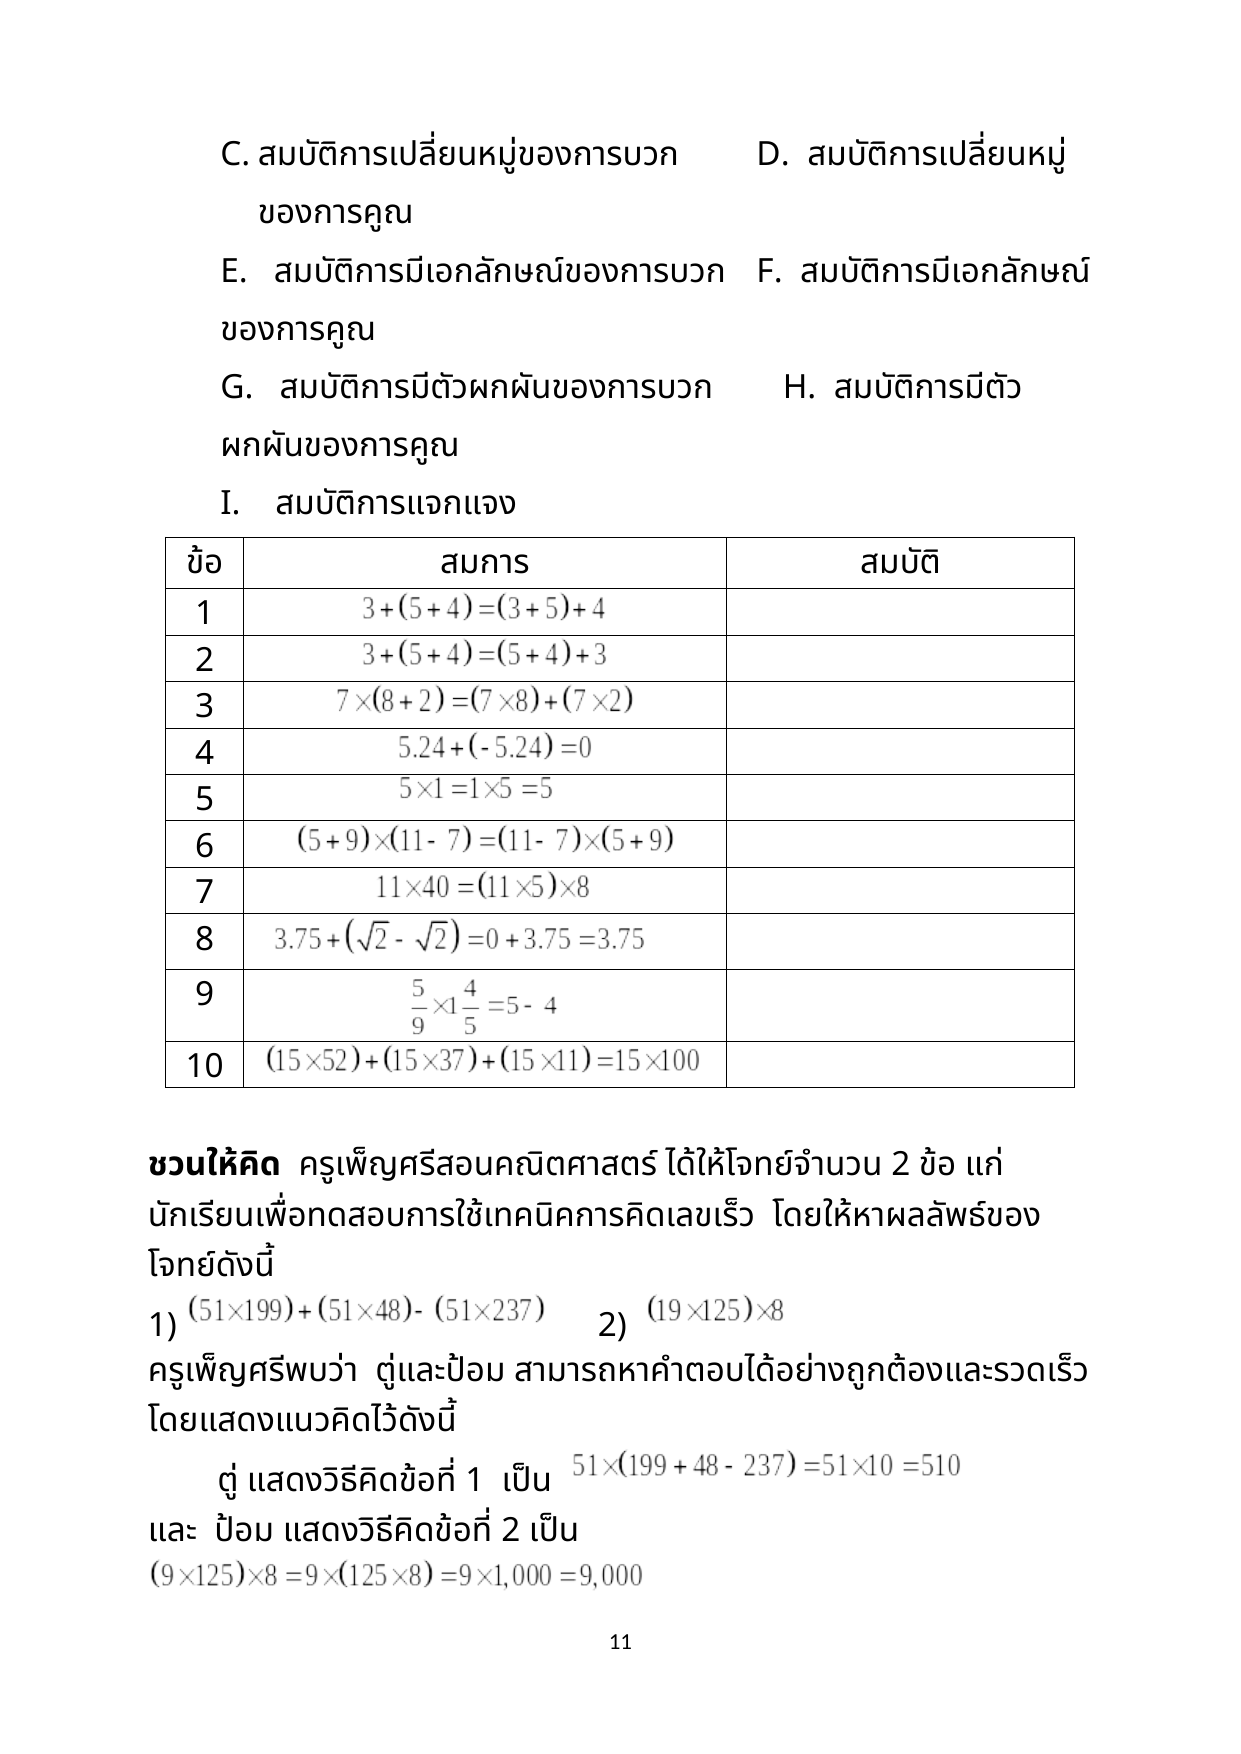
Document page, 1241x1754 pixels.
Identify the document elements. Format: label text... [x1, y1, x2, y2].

table_cell 2 [166, 636, 243, 681]
table_cell [727, 775, 1074, 820]
table_cell [727, 1042, 1074, 1087]
table_cell [244, 775, 726, 820]
table_cell [727, 589, 1074, 634]
table_cell 7 [166, 868, 243, 913]
text 1) 2) [148, 1292, 1092, 1346]
table_cell [244, 729, 726, 774]
table_cell 4 [166, 729, 243, 774]
table_cell [244, 1042, 726, 1087]
table_cell [727, 682, 1074, 727]
table_header สมบัติ [727, 538, 1074, 588]
list สมบัติการเปลี่ยนหมู่ของการบวก D. สมบัติการเปลี่ยนหมู่ของการคูณ [220, 130, 1092, 239]
table_cell [727, 729, 1074, 774]
table_header สมการ [244, 538, 726, 588]
table_cell 3 [166, 682, 243, 727]
table_cell [727, 914, 1074, 969]
table_cell [727, 636, 1074, 681]
table_cell [244, 821, 726, 867]
text และ ป้อม แสดงวิธีคิดข้อที่ 2 เป็น [148, 1506, 1092, 1616]
text E. สมบัติการมีเอกลักษณ์ของการบวก F. สมบัติการมีเอกลักษณ์ของการคูณ [220, 246, 1092, 355]
table_cell [244, 636, 726, 681]
table_cell [244, 970, 726, 1041]
table_cell 10 [166, 1042, 243, 1087]
text ชวนให้คิด ครูเพ็ญศรีสอนคณิตศาสตร์ ได้ให้โจทย์จำนวน 2 ข้อ แก่นักเรียนเพื่อทดสอบการใช้เทคนิคการคิดเลขเร็ว โดยให้หาผลลัพธ์ของโจทย์ดังนี้ [148, 1140, 1092, 1292]
text ตู่ แสดงวิธีคิดข้อที่ 1 เป็น [148, 1447, 1092, 1506]
table_cell [727, 868, 1074, 913]
table_cell [244, 589, 726, 634]
table_cell [727, 970, 1074, 1041]
text G. สมบัติการมีตัวผกผันของการบวก H. สมบัติการมีตัวผกผันของการคูณ [220, 362, 1092, 471]
table_cell 9 [166, 970, 243, 1041]
table_header ข้อ [166, 538, 243, 588]
table_cell [727, 821, 1074, 867]
table_cell 6 [166, 821, 243, 867]
table_cell [244, 868, 726, 913]
table_cell [244, 682, 726, 727]
text ครูเพ็ญศรีพบว่า ตู่และป้อม สามารถหาคำตอบได้อย่างถูกต้องและรวดเร็ว โดยแสดงแนวคิดไว้ดังนี้ [148, 1346, 1092, 1447]
table_cell 5 [166, 775, 243, 820]
table_cell [244, 914, 726, 969]
table_cell 8 [166, 914, 243, 969]
table_cell 1 [166, 589, 243, 634]
text I. สมบัติการแจกแจง [220, 478, 1092, 529]
